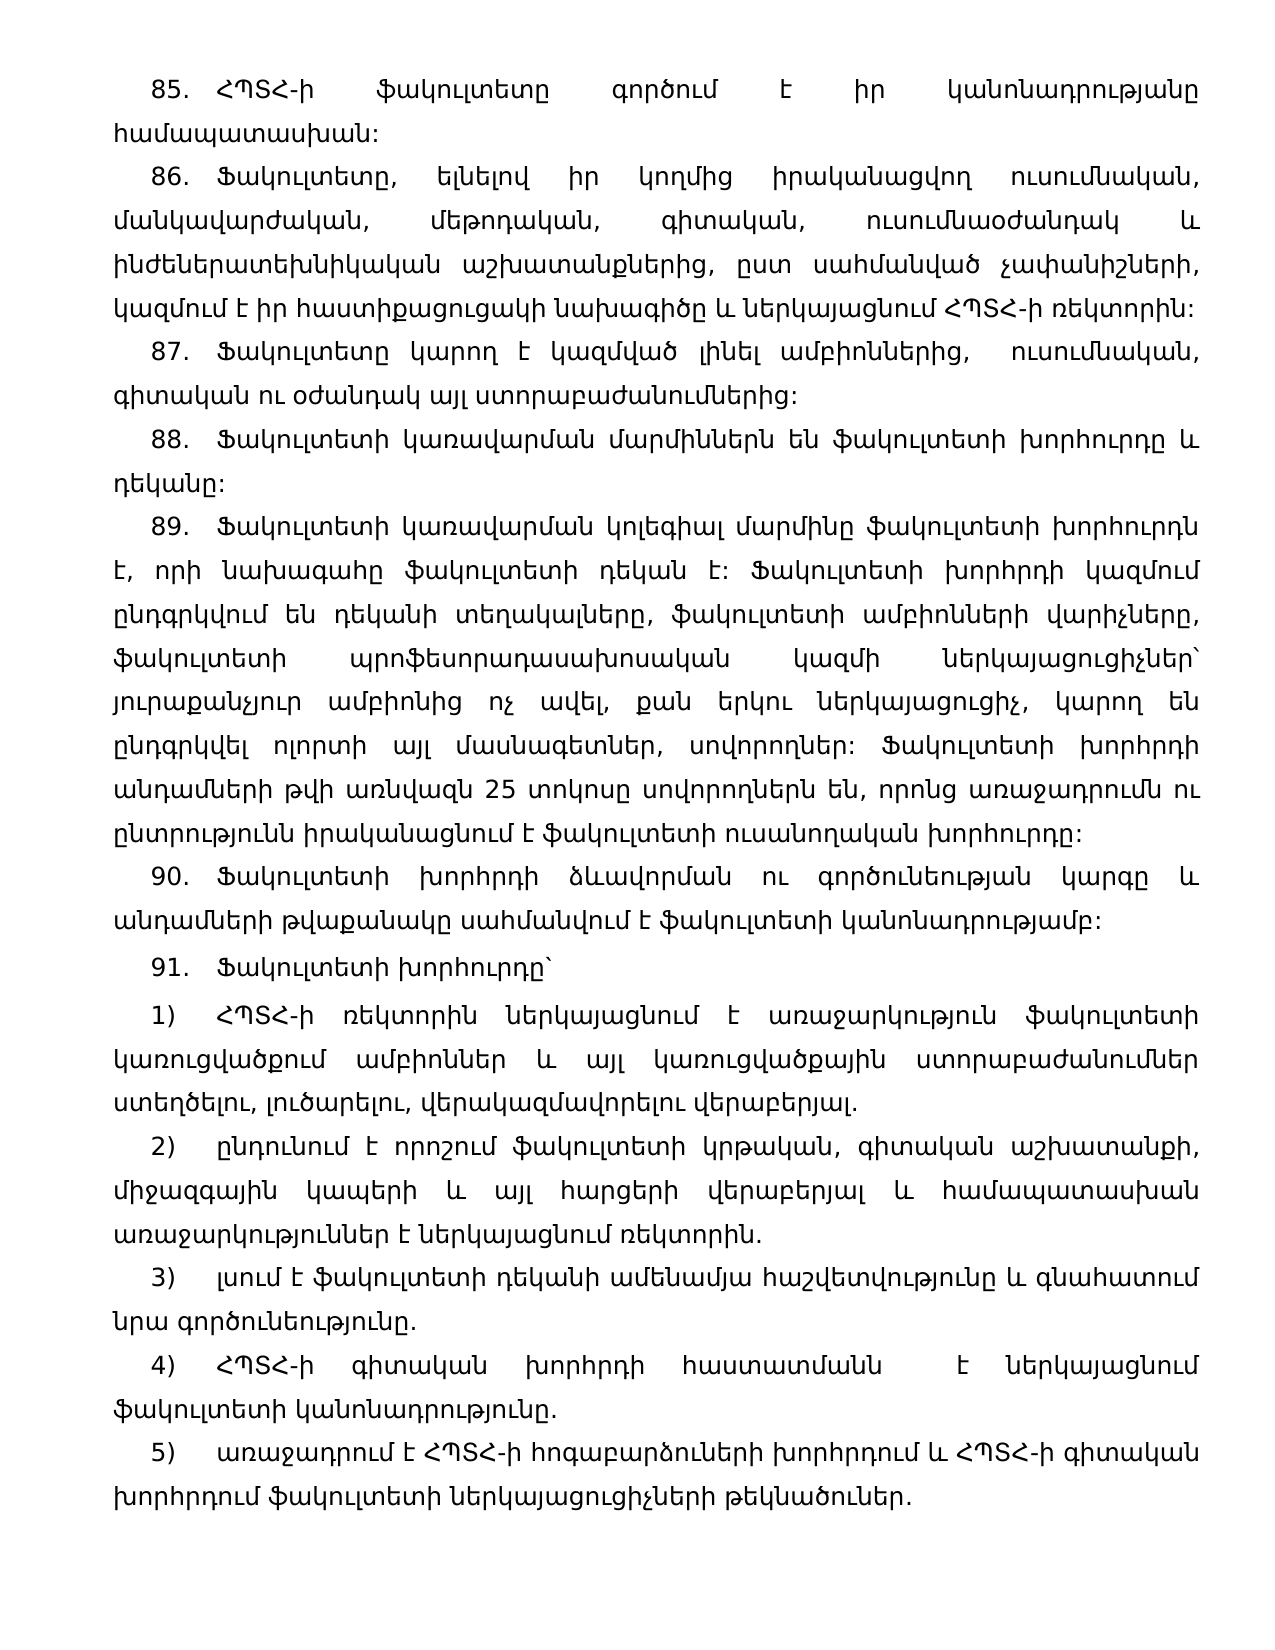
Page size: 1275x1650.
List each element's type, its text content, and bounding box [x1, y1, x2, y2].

list Ֆակուլտետի կառավարման կոլեգիալ մարմինը ֆակուլտետի խորհուրդն է, որի նախագահը ֆակուլտետի դեկան է: Ֆակուլտետի խորհրդի կազմում ընդգրկվում են դեկանի տեղակալները, ֆակուլտետի ամբիոնների վարիչները, ֆակուլտետի պրոֆեսորադասախոսական կազմի ներկայացուցիչներ՝ յուրաքանչյուր ամբիոնից ոչ ավել, քան երկու ներկայացուցիչ, կարող են ընդգրկվել ոլորտի այլ մասնագետներ, սովորողներ: Ֆակուլտետի խորհրդի անդամների թվի առնվազն 25 տոկոսը սովորողներն են, որոնց առաջադրումն ու ընտրությունն իրականացնում է ֆակուլտետի ուսանողական խորհուրդը: [113, 512, 1200, 848]
list ՀՊՏՀ-ի գիտական խորհրդի հաստատմանն է ներկայացնում ֆակուլտետի կանոնադրությունը. [113, 1351, 1200, 1424]
list Ֆակուլտետի կառավարման մարմիններն են ֆակուլտետի խորհուրդը և դեկանը: [113, 425, 1200, 498]
list ՀՊՏՀ-ի ֆակուլտետը գործում է իր կանոնադրությանը համապատասխան: [113, 75, 1200, 148]
list առաջադրում է ՀՊՏՀ-ի հոգաբարձուների խորհրդում և ՀՊՏՀ-ի գիտական խորհրդում ֆակուլտետի ներկայացուցիչների թեկնածուներ. [113, 1438, 1200, 1511]
list Ֆակուլտետը կարող է կազմված լինել ամբիոններից, ուսումնական, գիտական ու օժանդակ այլ ստորաբաժանումներից: [113, 337, 1200, 410]
list Ֆակուլտետը, ելնելով իր կողմից իրականացվող ուսումնական, մանկավարժական, մեթոդական, գիտական, ուսումնաօժանդակ և ինժեներատեխնիկական աշխատանքներից, ըստ սահմանված չափանիշների, կազմում է իր հաստիքացուցակի նախագիծը և ներկայացնում ՀՊՏՀ-ի ռեկտորին: [113, 162, 1200, 323]
list ՀՊՏՀ-ի ռեկտորին ներկայացնում է առաջարկություն ֆակուլտետի կառուցվածքում ամբիոններ և այլ կառուցվածքային ստորաբաժանումներ ստեղծելու, լուծարելու, վերակազմավորելու վերաբերյալ. [113, 1001, 1200, 1118]
list ընդունում է որոշում ֆակուլտետի կրթական, գիտական աշխատանքի, միջազգային կապերի և այլ հարցերի վերաբերյալ և համապատասխան առաջարկություններ է ներկայացնում ռեկտորին. [113, 1132, 1200, 1249]
list լսում է ֆակուլտետի դեկանի ամենամյա հաշվետվությունը և գնահատում նրա գործունեությունը. [113, 1263, 1200, 1336]
list Ֆակուլտետի խորհուրդը` [113, 950, 1200, 984]
list Ֆակուլտետի խորհրդի ձևավորման ու գործունեության կարգը և անդամների թվաքանակը սահմանվում է ֆակուլտետի կանոնադրությամբ: [113, 862, 1200, 935]
